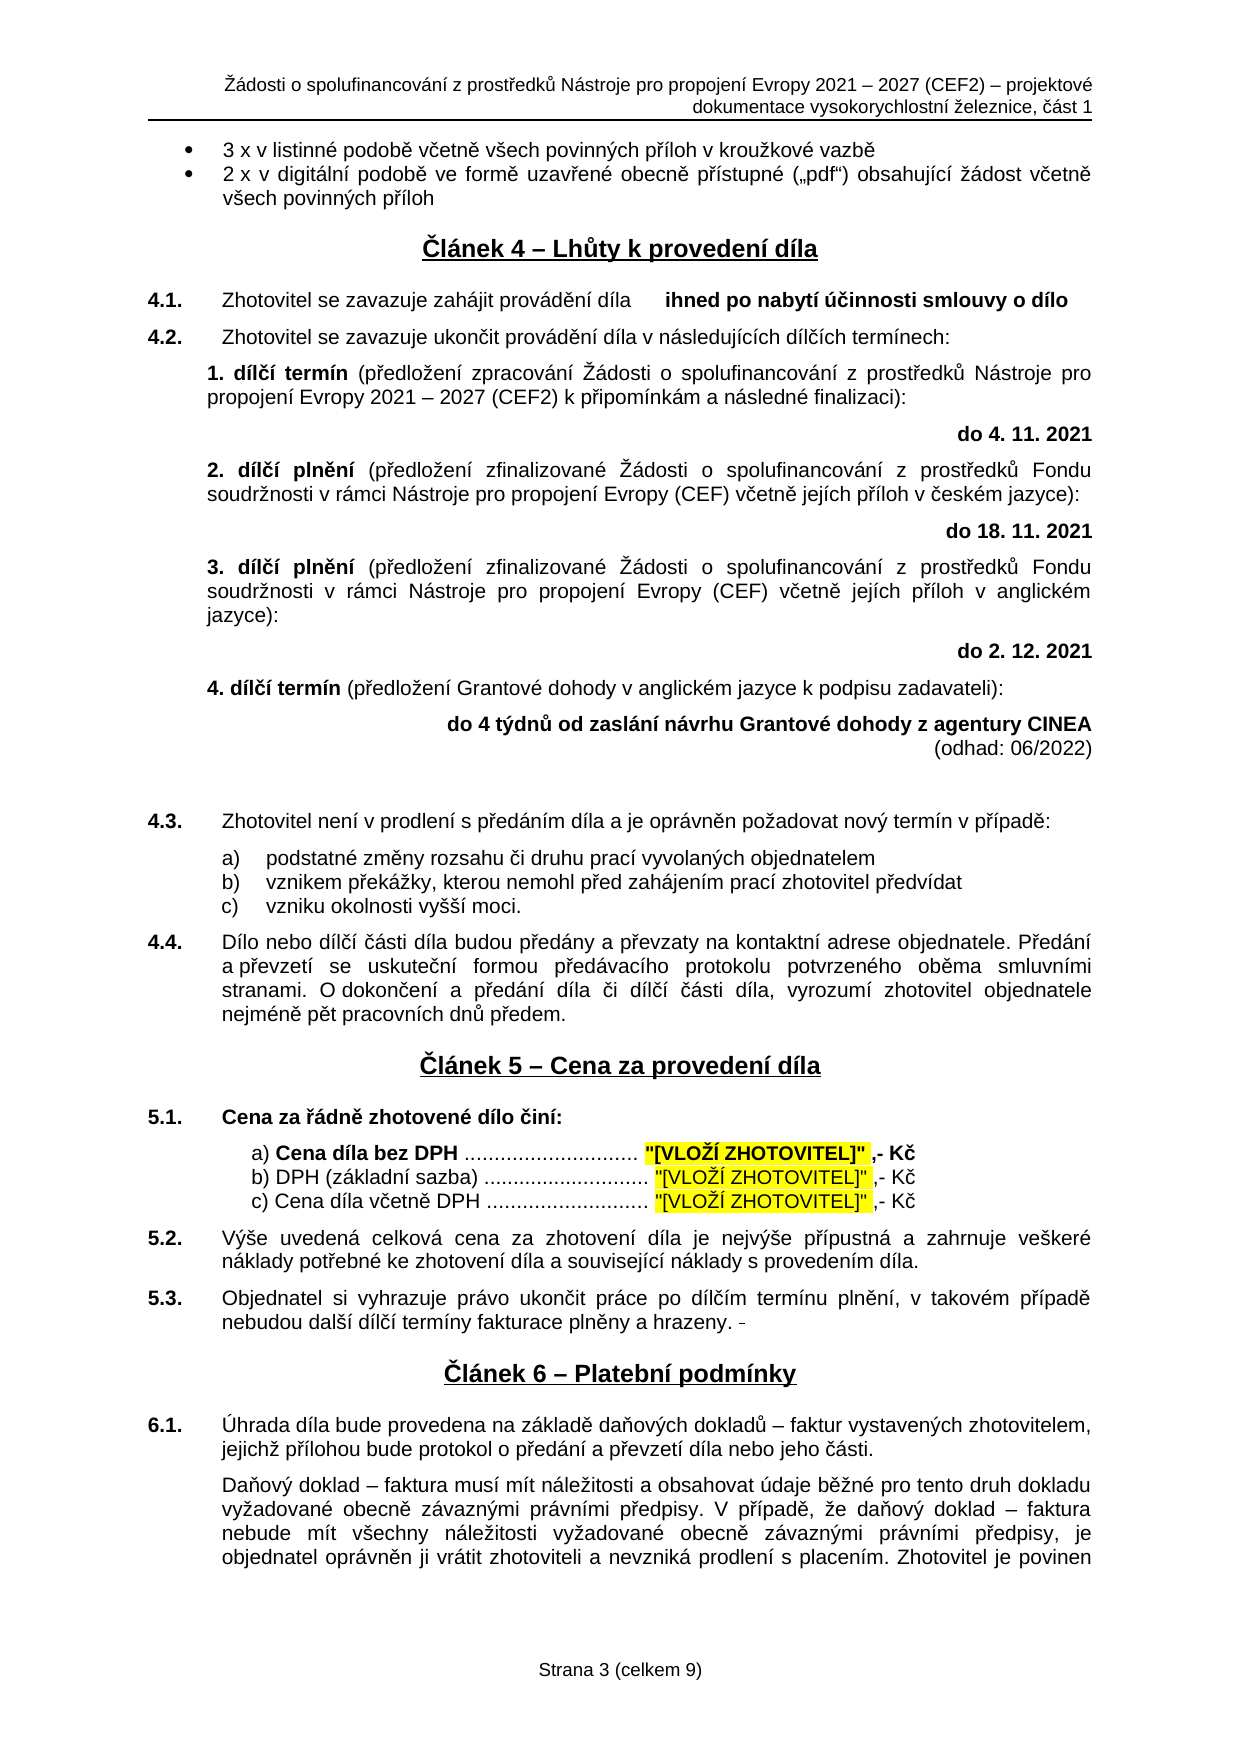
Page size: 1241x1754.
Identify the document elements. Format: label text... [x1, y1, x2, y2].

text 6.1. Úhrada díla bude provedena na základě daňových dokladů – faktur vystavených zhotovitelem, jejichž přílohou bude protokol o předání a převzetí díla nebo jeho části. [148, 1412, 1092, 1460]
text 5.3. Objednatel si vyhrazuje právo ukončit práce po dílčím termínu plnění, v takovém případě nebudou další dílčí termíny fakturace plněny a hrazeny. [148, 1286, 1092, 1334]
text Článek 5 – Cena za provedení díla [148, 1051, 1092, 1079]
text do 4 týdnů od zaslání návrhu Grantové dohody z agentury CINEA [207, 712, 1092, 736]
text 4.3. Zhotovitel není v prodlení s předáním díla a je oprávněn požadovat nový termín v případě: [148, 809, 1092, 833]
list 3 x v listinné podobě včetně všech povinných příloh v kroužkové vazbě [185, 137, 1092, 161]
text 3. dílčí plnění (předložení zfinalizované Žádosti o spolufinancování z prostředků Fondu soudržnosti v rámci Nástroje pro propojení Evropy (CEF) včetně jejích příloh v anglickém jazyce): [207, 555, 1092, 627]
text do 2. 12. 2021 [207, 639, 1092, 663]
text 4.4. Dílo nebo dílčí části díla budou předány a převzaty na kontaktní adrese objednatele. Předání a převzetí se uskuteční formou předávacího protokolu potvrzeného oběma smluvními stranami. O dokončení a předání díla či dílčí části díla, vyrozumí zhotovitel objednatele nejméně pět pracovních dnů předem. [148, 930, 1092, 1026]
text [222, 1473, 1092, 1569]
text 5.2. Výše uvedená celková cena za zhotovení díla je nejvýše přípustná a zahrnuje veškeré náklady potřebné ke zhotovení díla a související náklady s provedením díla. [148, 1225, 1092, 1273]
text do 4. 11. 2021 [148, 422, 1092, 446]
text Článek 4 – Lhůty k provedení díla [148, 234, 1092, 263]
text 2. dílčí plnění (předložení zfinalizované Žádosti o spolufinancování z prostředků Fondu soudržnosti v rámci Nástroje pro propojení Evropy (CEF) včetně jejích příloh v českém jazyce): [207, 458, 1092, 506]
text 4.1. Zhotovitel se zavazuje zahájit provádění díla ihned po nabytí účinnosti smlouvy o dílo [148, 288, 1092, 312]
list vznikem překážky, kterou nemohl před zahájením prací zhotovitel předvídat [222, 869, 1093, 893]
text 1. dílčí termín (předložení zpracování Žádosti o spolufinancování z prostředků Nástroje pro propojení Evropy 2021 – 2027 (CEF2) k připomínkám a následné finalizaci): [207, 361, 1092, 409]
text 5.1. Cena za řádně zhotovené dílo činí: [148, 1104, 1092, 1128]
text 4.2. Zhotovitel se zavazuje ukončit provádění díla v následujících dílčích termínech: [148, 325, 1092, 349]
text c) Cena díla včetně DPH ,- Kč [251, 1189, 1092, 1213]
text b) DPH (základní sazba) ,- Kč [251, 1165, 1092, 1189]
text 4. dílčí termín (předložení Grantové dohody v anglickém jazyce k podpisu zadavateli): [207, 676, 1092, 700]
list 2 x v digitální podobě ve formě uzavřené obecně přístupné („pdf“) obsahující žádost včetně všech povinných příloh [185, 161, 1092, 209]
list podstatné změny rozsahu či druhu prací vyvolaných objednatelem [222, 846, 1093, 869]
text a) Cena díla bez DPH ,- Kč [251, 1141, 1092, 1165]
text do 18. 11. 2021 [148, 518, 1092, 542]
text Článek 6 – Platební podmínky [148, 1359, 1092, 1387]
text (odhad: 06/2022) [207, 736, 1092, 760]
list vzniku okolnosti vyšší moci. [221, 893, 1092, 917]
